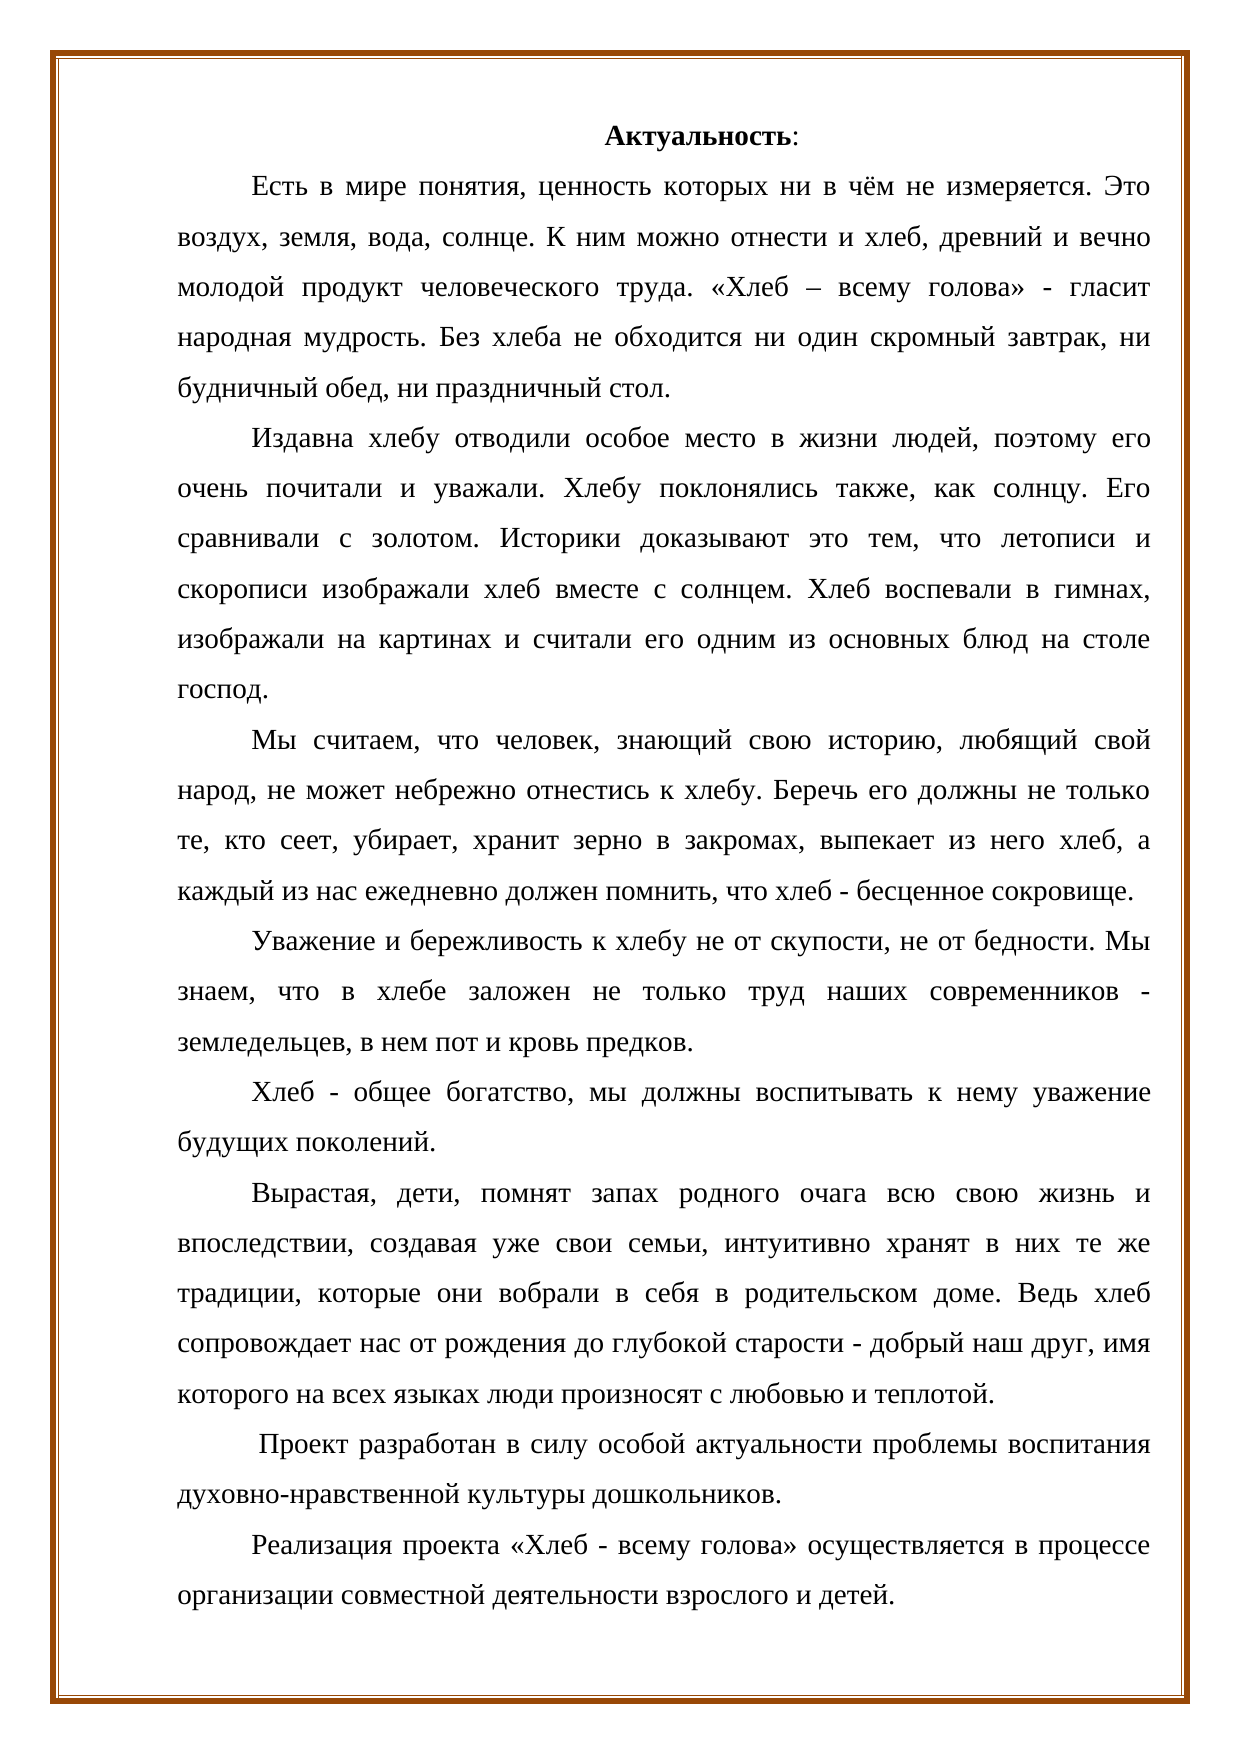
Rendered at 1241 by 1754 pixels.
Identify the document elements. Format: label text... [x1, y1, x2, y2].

list Вырастая, дети, помнят запах родного очага всю свою жизнь и впоследствии, создавая уже свои семьи, интуитивно хранят в них те же традиции, которые они вобрали в себя в родительском доме. Ведь хлеб сопровождает нас от рождения до глубокой старости - добрый наш друг, имя которого на всех языках люди произносят с любовью и теплотой. [177, 1175, 1152, 1409]
list Есть в мире понятия, ценность которых ни в чём не измеряется. Это воздух, земля, вода, солнце. К ним можно отнести и хлеб, древний и вечно молодой продукт человеческого труда. «Хлеб – всему голова» - гласит народная мудрость. Без хлеба не обходится ни один скромный завтрак, ни будничный обед, ни праздничный стол. [177, 168, 1152, 403]
list Актуальность: [252, 118, 1152, 152]
text Проект разработан в силу особой актуальности проблемы воспитания духовно-нравственной культуры дошкольников. [177, 1426, 1152, 1510]
list Уважение и бережливость к хлебу не от скупости, не от бедности. Мы знаем, что в хлебе заложен не только труд наших современников - земледельцев, в нем пот и кровь предков. [177, 923, 1152, 1057]
list Издавна хлебу отводили особое место в жизни людей, поэтому его очень почитали и уважали. Хлебу поклонялись также, как солнцу. Его сравнивали с золотом. Историки доказывают это тем, что летописи и скорописи изображали хлеб вместе с солнцем. Хлеб воспевали в гимнах, изображали на картинах и считали его одним из основных блюд на столе господ. [177, 420, 1152, 705]
list Мы считаем, что человек, знающий свою историю, любящий свой народ, не может небрежно отнестись к хлебу. Беречь его должны не только те, кто сеет, убирает, хранит зерно в закромах, выпекает из него хлеб, а каждый из нас ежедневно должен помнить, что хлеб - бесценное сокровище. [177, 722, 1152, 906]
text Реализация проекта «Хлеб - всему голова» осуществляется в процессе организации совместной деятельности взрослого и детей. [177, 1527, 1152, 1611]
list Хлеб - общее богатство, мы должны воспитывать к нему уважение будущих поколений. [177, 1074, 1152, 1158]
